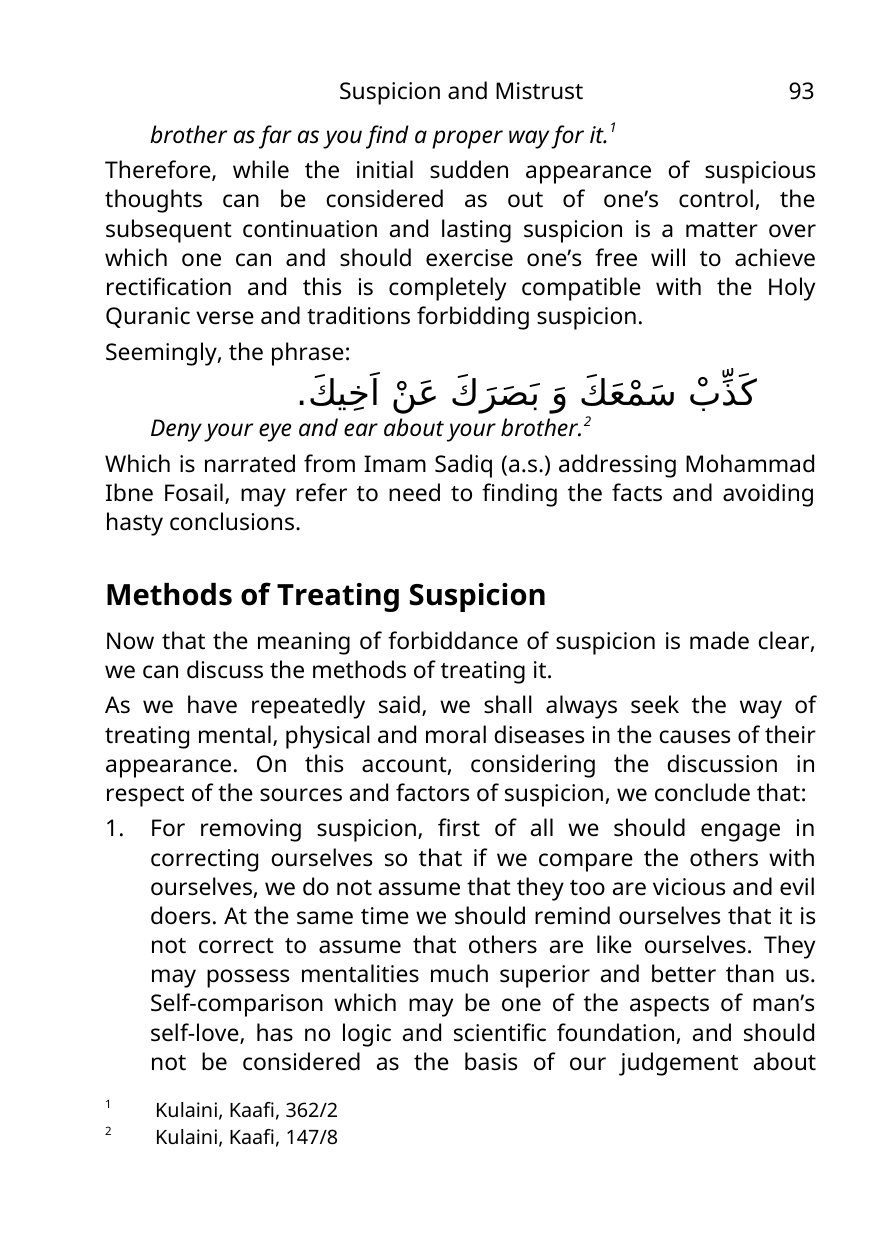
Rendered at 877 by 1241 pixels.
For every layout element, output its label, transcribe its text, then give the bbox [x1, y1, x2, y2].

text Now that the meaning of forbiddance of suspicion is made clear, we can discuss the methods of treating it. [105, 626, 817, 684]
text As we have repeatedly said, we shall always seek the way of treating mental, physical and moral diseases in the causes of their appearance. On this account, considering the discussion in respect of the sources and factors of suspicion, we conclude that: [105, 691, 817, 807]
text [105, 813, 817, 1076]
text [150, 120, 772, 149]
text Deny your eye and ear about your brother. [150, 413, 772, 442]
text Which is narrated from Imam Sadiq (a.s.) addressing Mohammad Ibne Fosail, may refer to need to finding the facts and avoiding hasty conclusions. [105, 449, 817, 536]
text Seemingly, the phrase: [105, 337, 817, 366]
text Therefore, while the initial sudden appearance of suspicious thoughts can be considered as out of one’s control, the subsequent continuation and lasting suspicion is a matter over which one can and should exercise one’s free will to achieve rectification and this is completely compatible with the Holy Quranic verse and traditions forbidding suspicion. [105, 155, 817, 330]
text كَذِّبْ سَمْعَكَ وَ بَصَرَكَ عَنْ اَخِيكَ. [165, 372, 757, 413]
subtitle Methods of Treating Suspicion [105, 574, 817, 613]
